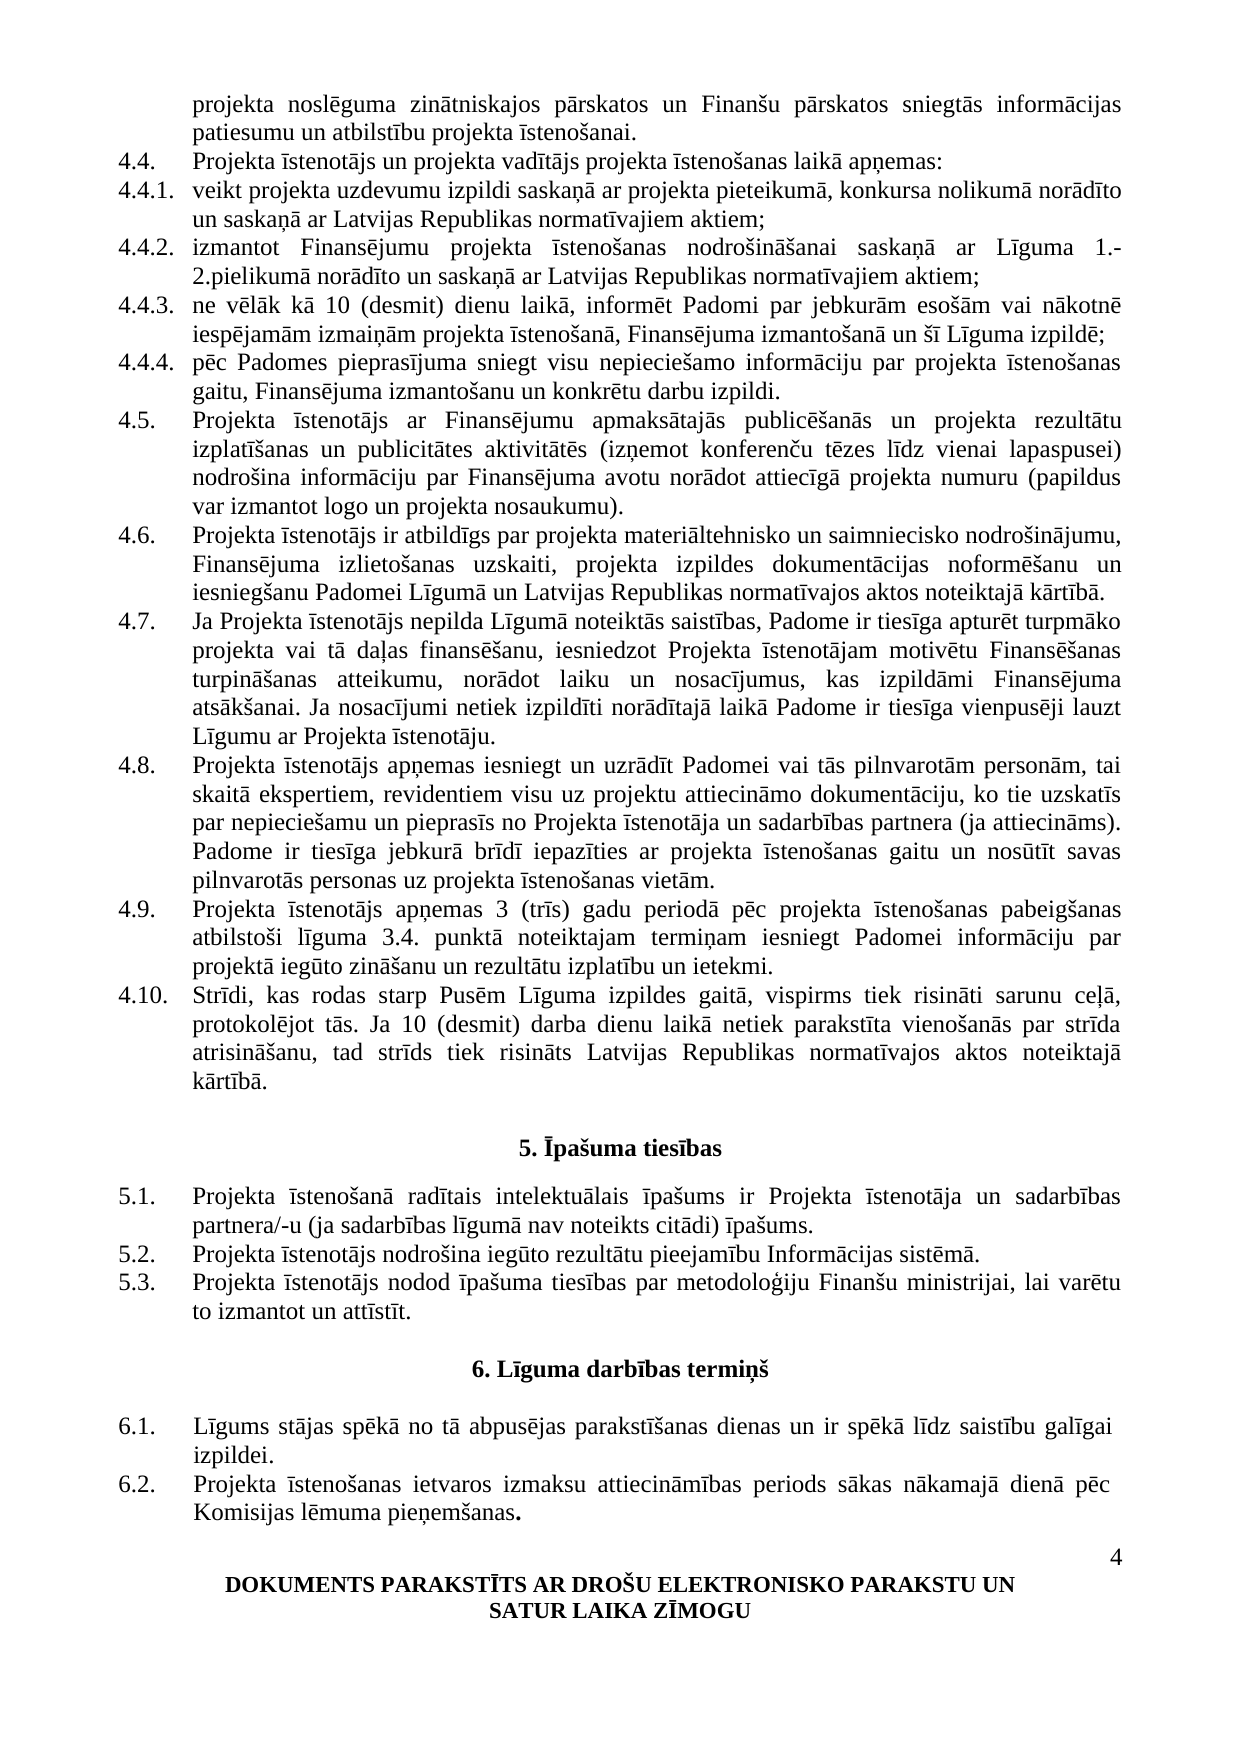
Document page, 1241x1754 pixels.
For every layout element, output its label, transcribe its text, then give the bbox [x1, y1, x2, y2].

text 4.4.3. ne vēlāk kā 10 (desmit) dienu laikā, informēt Padomi par jebkurām esošām vai nākotnē iespējamām izmaiņām projekta īstenošanā, Finansējuma izmantošanā un šī Līguma izpildē; [118, 290, 1122, 347]
text 4.5. Projekta īstenotājs ar Finansējumu apmaksātajās publicēšanās un projekta rezultātu izplatīšanas un publicitātes aktivitātēs (izņemot konferenču tēzes līdz vienai lapaspusei) nodrošina informāciju par Finansējuma avotu norādot attiecīgā projekta numuru (papildus var izmantot logo un projekta nosaukumu). [118, 405, 1122, 520]
text 5.3. Projekta īstenotājs nodod īpašuma tiesības par metodoloģiju Finanšu ministrijai, lai varētu to izmantot un attīstīt. [118, 1267, 1122, 1325]
text 4.4.1. veikt projekta uzdevumu izpildi saskaņā ar projekta pieteikumā, konkursa nolikumā norādīto un saskaņā ar Latvijas Republikas normatīvajiem aktiem; [118, 175, 1122, 232]
text 5. Īpašuma tiesības [118, 1133, 1122, 1162]
text 6. Līguma darbības termiņš [118, 1354, 1122, 1382]
text 4.4. Projekta īstenotājs un projekta vadītājs projekta īstenošanas laikā apņemas: [118, 146, 1122, 175]
text 6.2. Projekta īstenošanas ietvaros izmaksu attiecināmības periods sākas nākamajā dienā pēc Komisijas lēmuma pieņemšanas. [118, 1469, 1122, 1526]
text 4.8. Projekta īstenotājs apņemas iesniegt un uzrādīt Padomei vai tās pilnvarotām personām, tai skaitā ekspertiem, revidentiem visu uz projektu attiecināmo dokumentāciju, ko tie uzskatīs par nepieciešamu un pieprasīs no Projekta īstenotāja un sadarbības partnera (ja attiecināms). Padome ir tiesīga jebkurā brīdī iepazīties ar projekta īstenošanas gaitu un nosūtīt savas pilnvarotās personas uz projekta īstenošanas vietām. [118, 750, 1122, 894]
text 4.4.2. izmantot Finansējumu projekta īstenošanas nodrošināšanai saskaņā ar Līguma 1.-2.pielikumā norādīto un saskaņā ar Latvijas Republikas normatīvajiem aktiem; [118, 232, 1122, 290]
text 4.6. Projekta īstenotājs ir atbildīgs par projekta materiāltehnisko un saimniecisko nodrošinājumu, Finansējuma izlietošanas uzskaiti, projekta izpildes dokumentācijas noformēšanu un iesniegšanu Padomei Līgumā un Latvijas Republikas normatīvajos aktos noteiktajā kārtībā. [118, 520, 1122, 606]
text 4.10. Strīdi, kas rodas starp Pusēm Līguma izpildes gaitā, vispirms tiek risināti sarunu ceļā, protokolējot tās. Ja 10 (desmit) darba dienu laikā netiek parakstīta vienošanās par strīda atrisināšanu, tad strīds tiek risināts Latvijas Republikas normatīvajos aktos noteiktajā kārtībā. [118, 980, 1122, 1095]
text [118, 89, 1122, 146]
text 4.4.4. pēc Padomes pieprasījuma sniegt visu nepieciešamo informāciju par projekta īstenošanas gaitu, Finansējuma izmantošanu un konkrētu darbu izpildi. [118, 347, 1122, 405]
text 6.1. Līgums stājas spēkā no tā abpusējas parakstīšanas dienas un ir spēkā līdz saistību galīgai izpildei. [118, 1411, 1122, 1469]
text 4.9. Projekta īstenotājs apņemas 3 (trīs) gadu periodā pēc projekta īstenošanas pabeigšanas atbilstoši līguma 3.4. punktā noteiktajam termiņam iesniegt Padomei informāciju par projektā iegūto zināšanu un rezultātu izplatību un ietekmi. [118, 894, 1122, 980]
text 5.2. Projekta īstenotājs nodrošina iegūto rezultātu pieejamību Informācijas sistēmā. [118, 1239, 1122, 1267]
text 4.7. Ja Projekta īstenotājs nepilda Līgumā noteiktās saistības, Padome ir tiesīga apturēt turpmāko projekta vai tā daļas finansēšanu, iesniedzot Projekta īstenotājam motivētu Finansēšanas turpināšanas atteikumu, norādot laiku un nosacījumus, kas izpildāmi Finansējuma atsākšanai. Ja nosacījumi netiek izpildīti norādītajā laikā Padome ir tiesīga vienpusēji lauzt Līgumu ar Projekta īstenotāju. [118, 606, 1122, 750]
text 5.1. Projekta īstenošanā radītais intelektuālais īpašums ir Projekta īstenotāja un sadarbības partnera/-u (ja sadarbības līgumā nav noteikts citādi) īpašums. [118, 1181, 1122, 1239]
